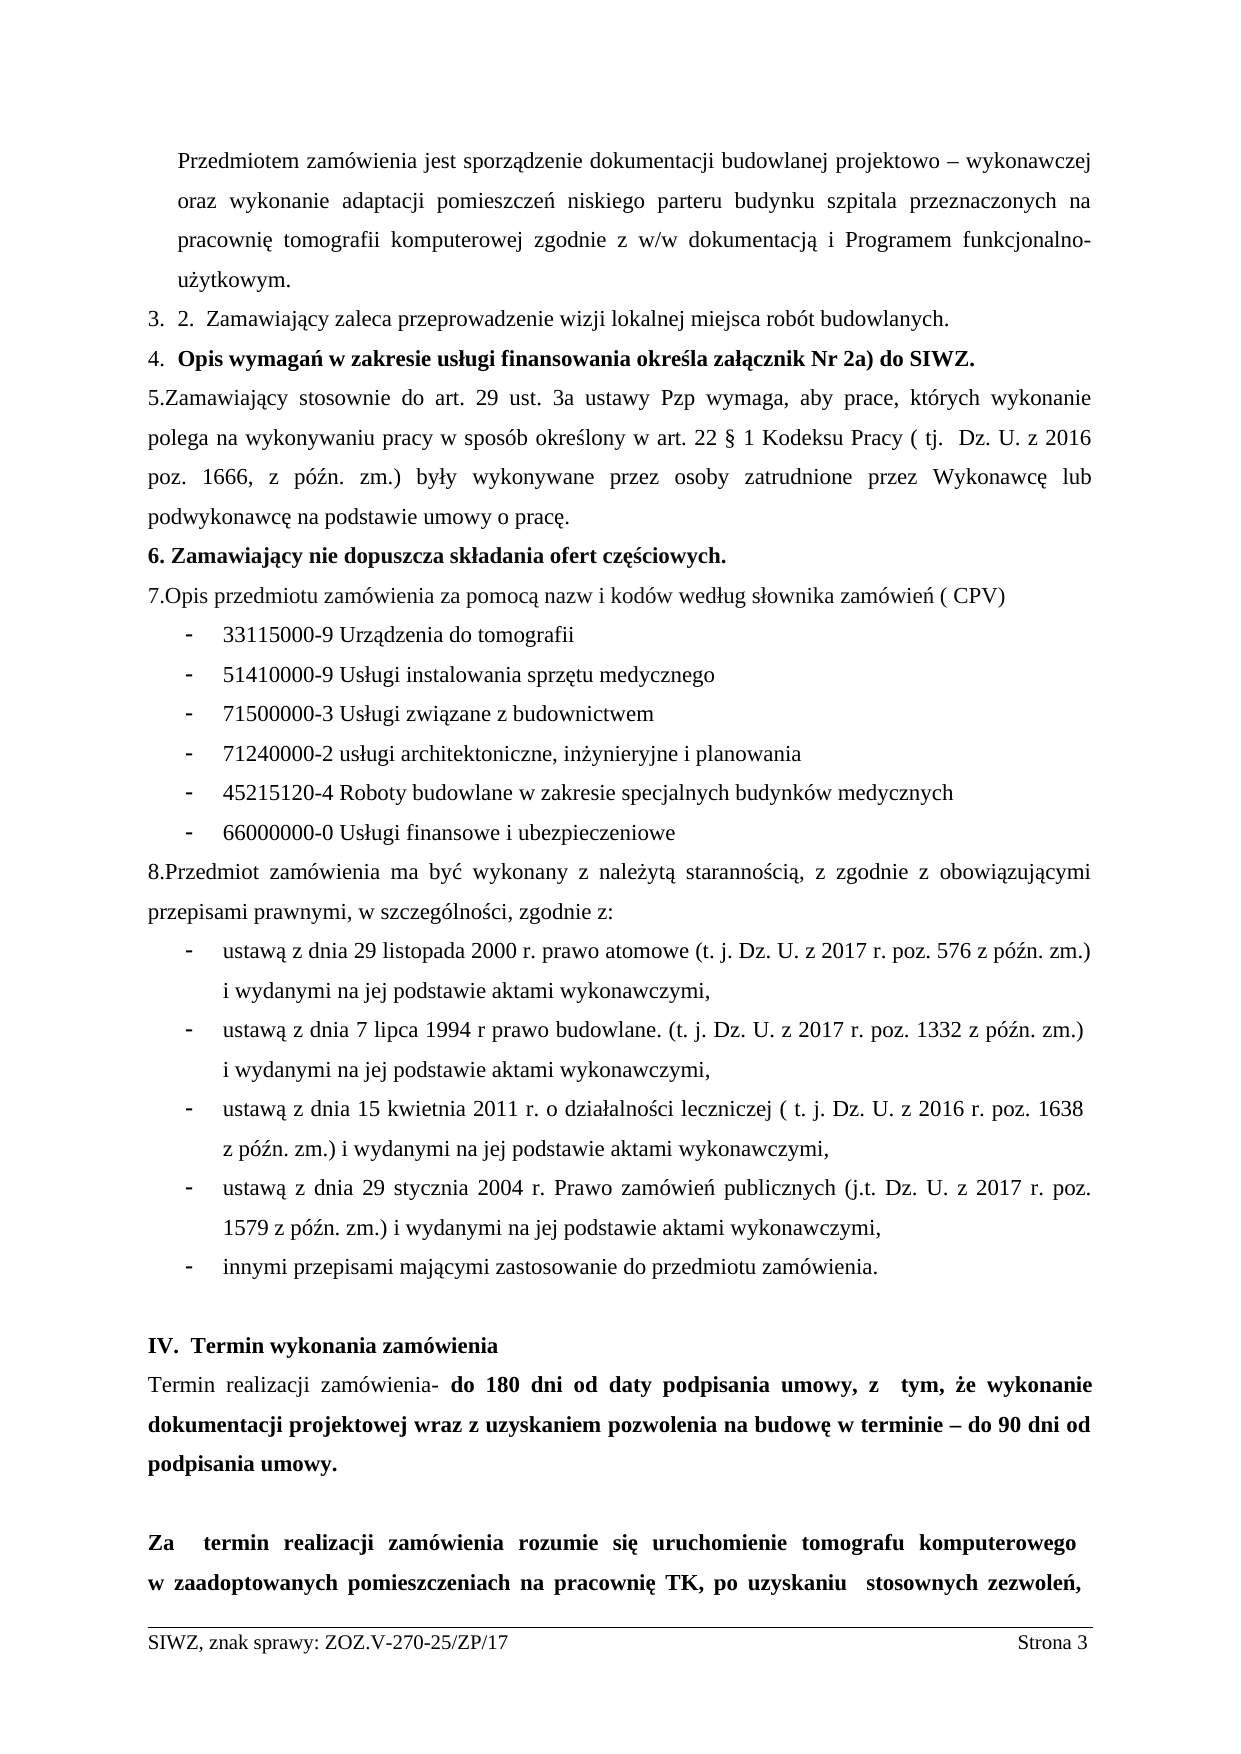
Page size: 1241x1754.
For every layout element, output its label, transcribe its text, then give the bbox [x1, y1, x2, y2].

list ustawą z dnia 7 lipca 1994 r prawo budowlane. (t. j. Dz. U. z 2017 r. poz. 1332 z późn. zm.) i wydanymi na jej podstawie aktami wykonawczymi, [185, 1016, 1093, 1082]
text 7.Opis przedmiotu zamówienia za pomocą nazw i kodów według słownika zamówień ( CPV) [148, 582, 1093, 608]
text Przedmiotem zamówienia jest sporządzenie dokumentacji budowlanej projektowo – wykonawczej oraz wykonanie adaptacji pomieszczeń niskiego parteru budynku szpitala przeznaczonych na pracownię tomografii komputerowej zgodnie z w/w dokumentacją i Programem funkcjonalno-użytkowym. [177, 148, 1093, 292]
list ustawą z dnia 29 stycznia 2004 r. Prawo zamówień publicznych (j.t. Dz. U. z 2017 r. poz. 1579 z późn. zm.) i wydanymi na jej podstawie aktami wykonawczymi, [185, 1174, 1093, 1240]
list 51410000-9 Usługi instalowania sprzętu medycznego [185, 661, 1093, 687]
text 6. Zamawiający nie dopuszcza składania ofert częściowych. [148, 542, 1093, 569]
list 71240000-2 usługi architektoniczne, inżynieryjne i planowania [185, 740, 1093, 766]
list innymi przepisami mającymi zastosowanie do przedmiotu zamówienia. [185, 1253, 1093, 1279]
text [148, 1529, 1093, 1595]
text Termin realizacji zamówienia- do 180 dni od daty podpisania umowy, z tym, że wykonanie dokumentacji projektowej wraz z uzyskaniem pozwolenia na budowę w terminie – do 90 dni od podpisania umowy. [148, 1371, 1093, 1477]
list 45215120-4 Roboty budowlane w zakresie specjalnych budynków medycznych [185, 779, 1093, 806]
list 2. Zamawiający zaleca przeprowadzenie wizji lokalnej miejsca robót budowlanych. [148, 306, 1093, 332]
text 8.Przedmiot zamówienia ma być wykonany z należytą starannością, z zgodnie z obowiązującymi przepisami prawnymi, w szczególności, zgodnie z: [148, 858, 1093, 924]
list ustawą z dnia 29 listopada 2000 r. prawo atomowe (t. j. Dz. U. z 2017 r. poz. 576 z późn. zm.) i wydanymi na jej podstawie aktami wykonawczymi, [185, 937, 1093, 1003]
text 5.Zamawiający stosownie do art. 29 ust. 3a ustawy Pzp wymaga, aby prace, których wykonanie polega na wykonywaniu pracy w sposób określony w art. 22 § 1 Kodeksu Pracy ( tj. Dz. U. z 2016 poz. 1666, z późn. zm.) były wykonywane przez osoby zatrudnione przez Wykonawcę lub podwykonawcę na podstawie umowy o pracę. [148, 384, 1093, 529]
list ustawą z dnia 15 kwietnia 2011 r. o działalności leczniczej ( t. j. Dz. U. z 2016 r. poz. 1638 z późn. zm.) i wydanymi na jej podstawie aktami wykonawczymi, [185, 1095, 1093, 1161]
list 33115000-9 Urządzenia do tomografii [185, 621, 1093, 648]
list 71500000-3 Usługi związane z budownictwem [185, 700, 1093, 727]
list 66000000-0 Usługi finansowe i ubezpieczeniowe [185, 819, 1093, 845]
list Opis wymagań w zakresie usługi finansowania określa załącznik Nr 2a) do SIWZ. [148, 345, 1093, 371]
text IV. Termin wykonania zamówienia [148, 1332, 1093, 1358]
